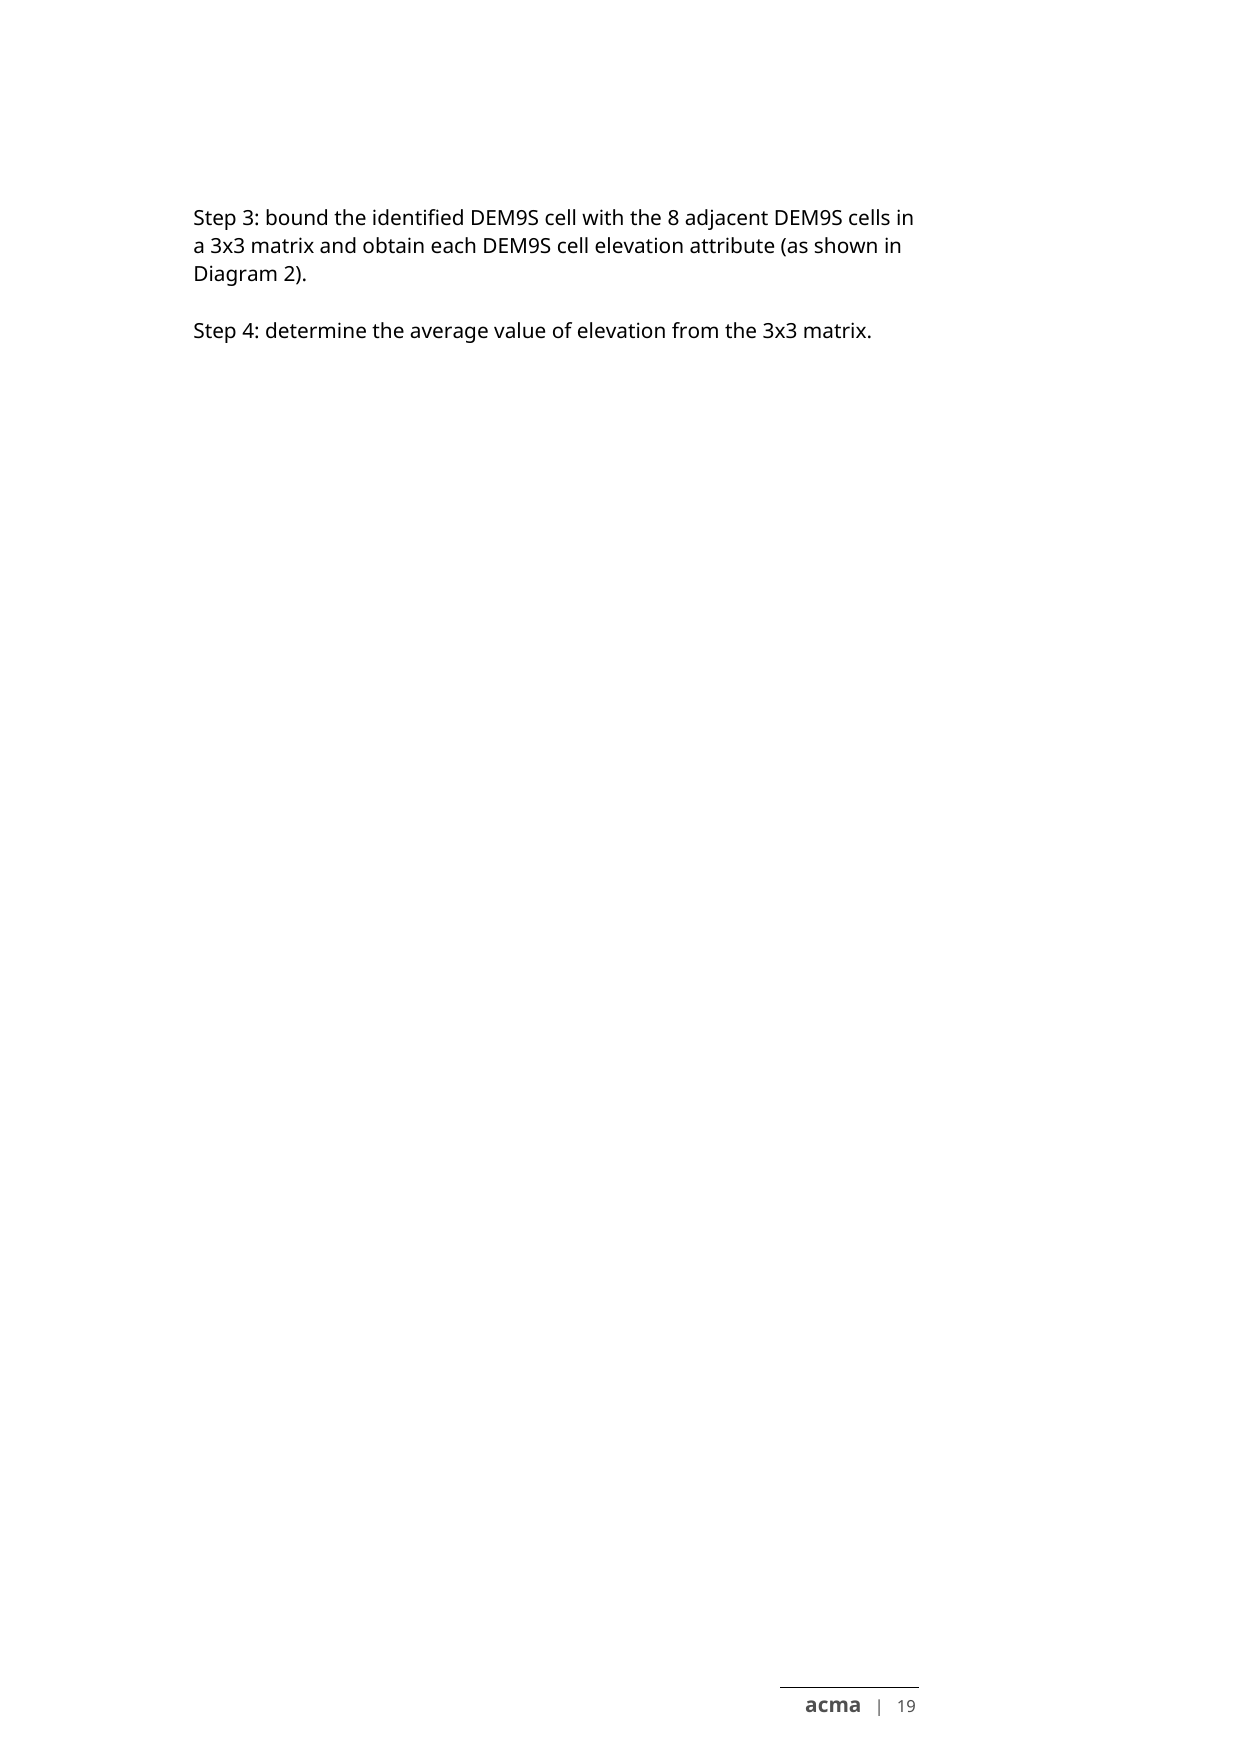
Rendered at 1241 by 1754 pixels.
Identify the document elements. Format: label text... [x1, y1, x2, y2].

text Step 4: determine the average value of elevation from the 3x3 matrix. [193, 316, 917, 345]
text Step 3: bound the identified DEM9S cell with the 8 adjacent DEM9S cells in a 3x3 matrix and obtain each DEM9S cell elevation attribute (as shown in Diagram 2). [193, 203, 917, 288]
